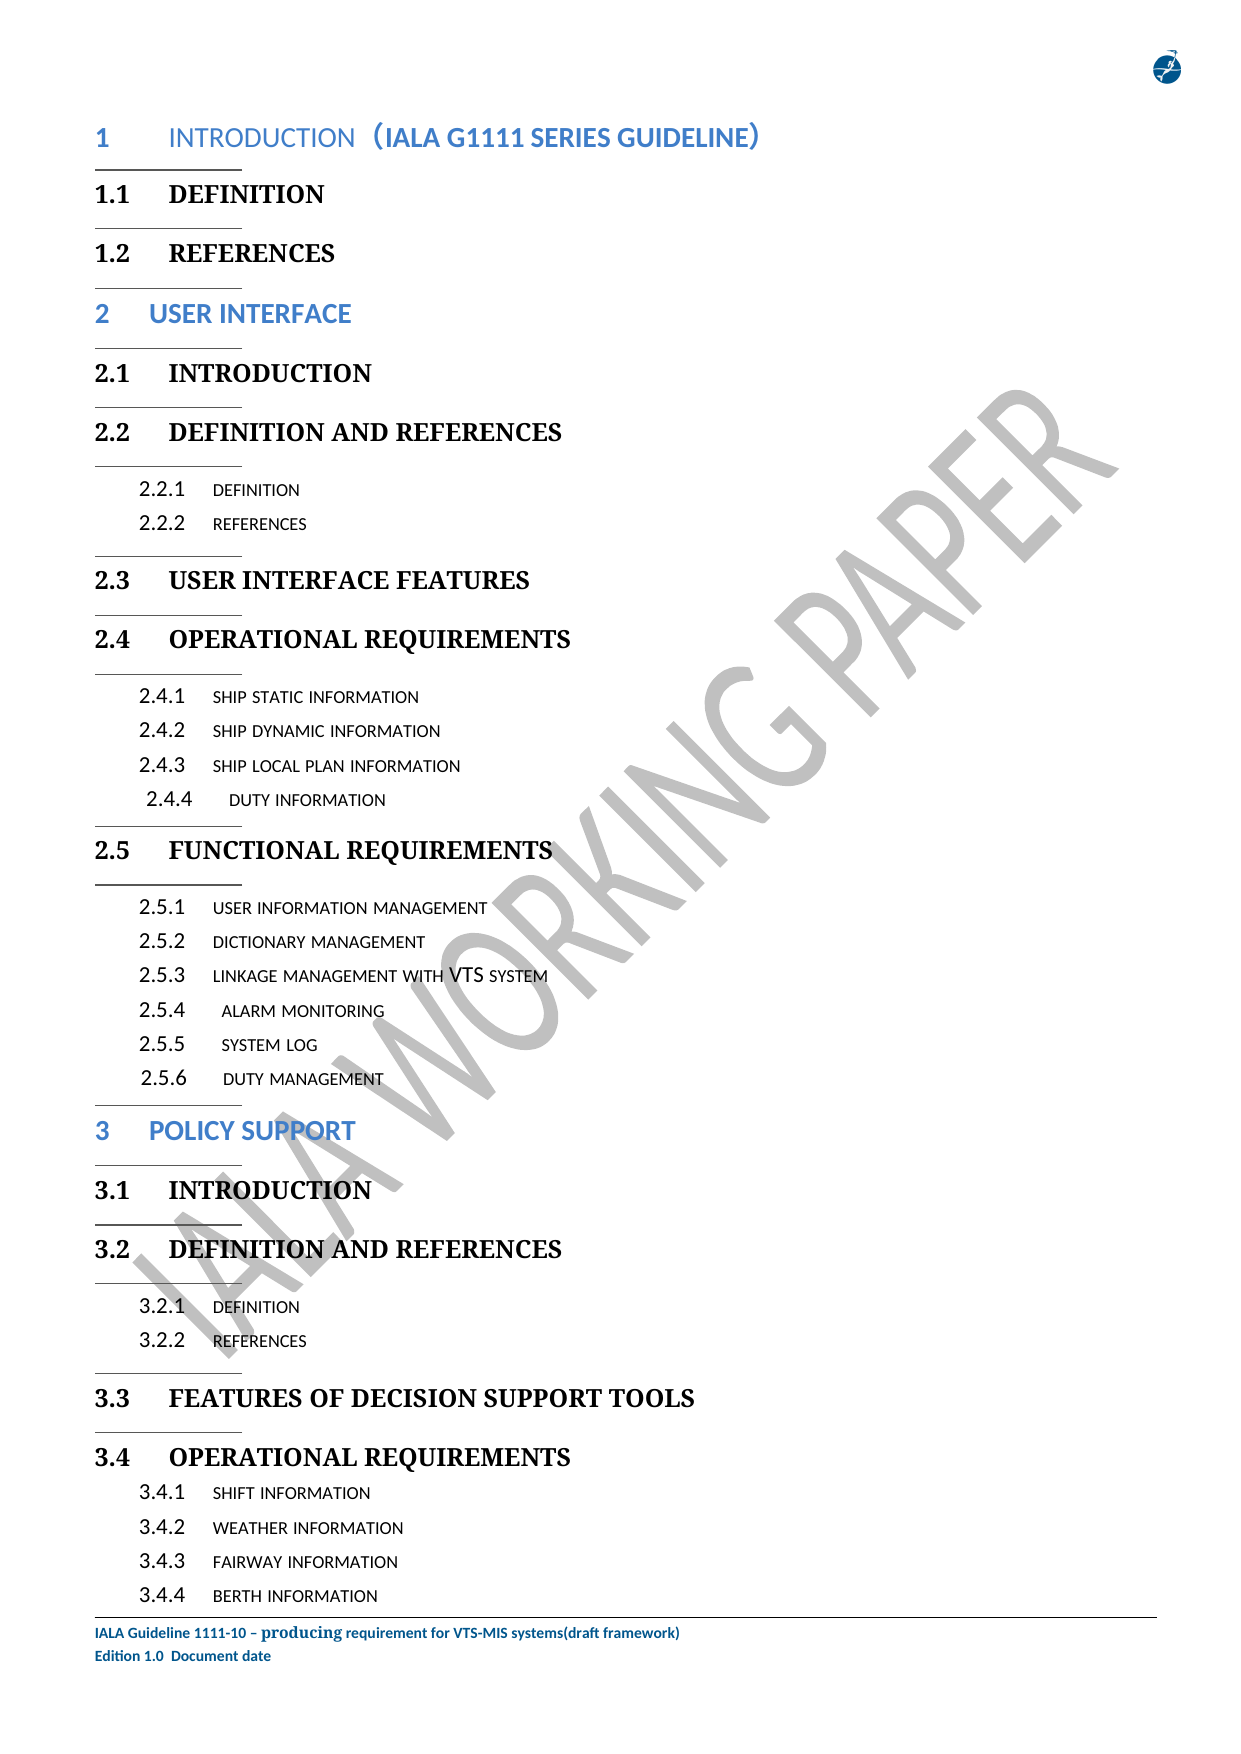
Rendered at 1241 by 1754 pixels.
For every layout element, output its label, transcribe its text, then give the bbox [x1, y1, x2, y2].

text 3.4.2 weather information [139, 1512, 1157, 1540]
text 2.4.3 ship local plan information [139, 750, 1157, 778]
text 1 INTRODUCTION（IALA G1111 Series guideline） [94, 114, 1157, 156]
picture [1122, 0, 1241, 119]
text 3.4.1 shift information [139, 1477, 1157, 1506]
text 2.4 Operational requirements [94, 622, 1113, 656]
text 2.5.2 dictionary management [139, 926, 1157, 954]
text 2.5.1 user information management [139, 892, 1157, 920]
text 2.4.4 duty information [94, 784, 1157, 812]
text 2.3 User interface features [94, 563, 1113, 597]
text 2.5.6 duty management [94, 1063, 1157, 1091]
text 2 User Interface [94, 295, 1113, 331]
text 3.2.2 references [139, 1325, 1157, 1353]
text 3.3 Features of Decision Support Tools [94, 1380, 1113, 1414]
text 2.4.2 ship dynamic information [139, 715, 1157, 743]
text 2.2 Definition AND references [94, 414, 1113, 449]
text 3.1 introduction [94, 1173, 1113, 1207]
text 3.2.1 definition [139, 1291, 1157, 1319]
text 2.5.3 linkage management with VTS system [139, 960, 1157, 988]
text 2.2.1 definition [139, 474, 1157, 502]
text 2.5.4 alarm monitoring [139, 995, 1157, 1023]
text 1.2 references [94, 236, 1113, 270]
text 1.1 Definition [94, 177, 1113, 211]
text 3.2 definition and references [94, 1232, 1113, 1266]
text 2.1 Introduction [94, 356, 1113, 389]
text 2.4.1 ship static information [139, 681, 1157, 709]
text 2.5.5 system log [139, 1029, 1157, 1057]
text 3.4.3 fairway information [139, 1546, 1157, 1574]
text 3.4 Operational requirements [94, 1439, 1113, 1473]
text 2.5 Functional Requirements [94, 833, 1113, 867]
text 3.4.4 berth information [139, 1580, 1157, 1608]
text 2.2.2 references [139, 508, 1157, 536]
text 3 policy support [94, 1112, 1113, 1148]
